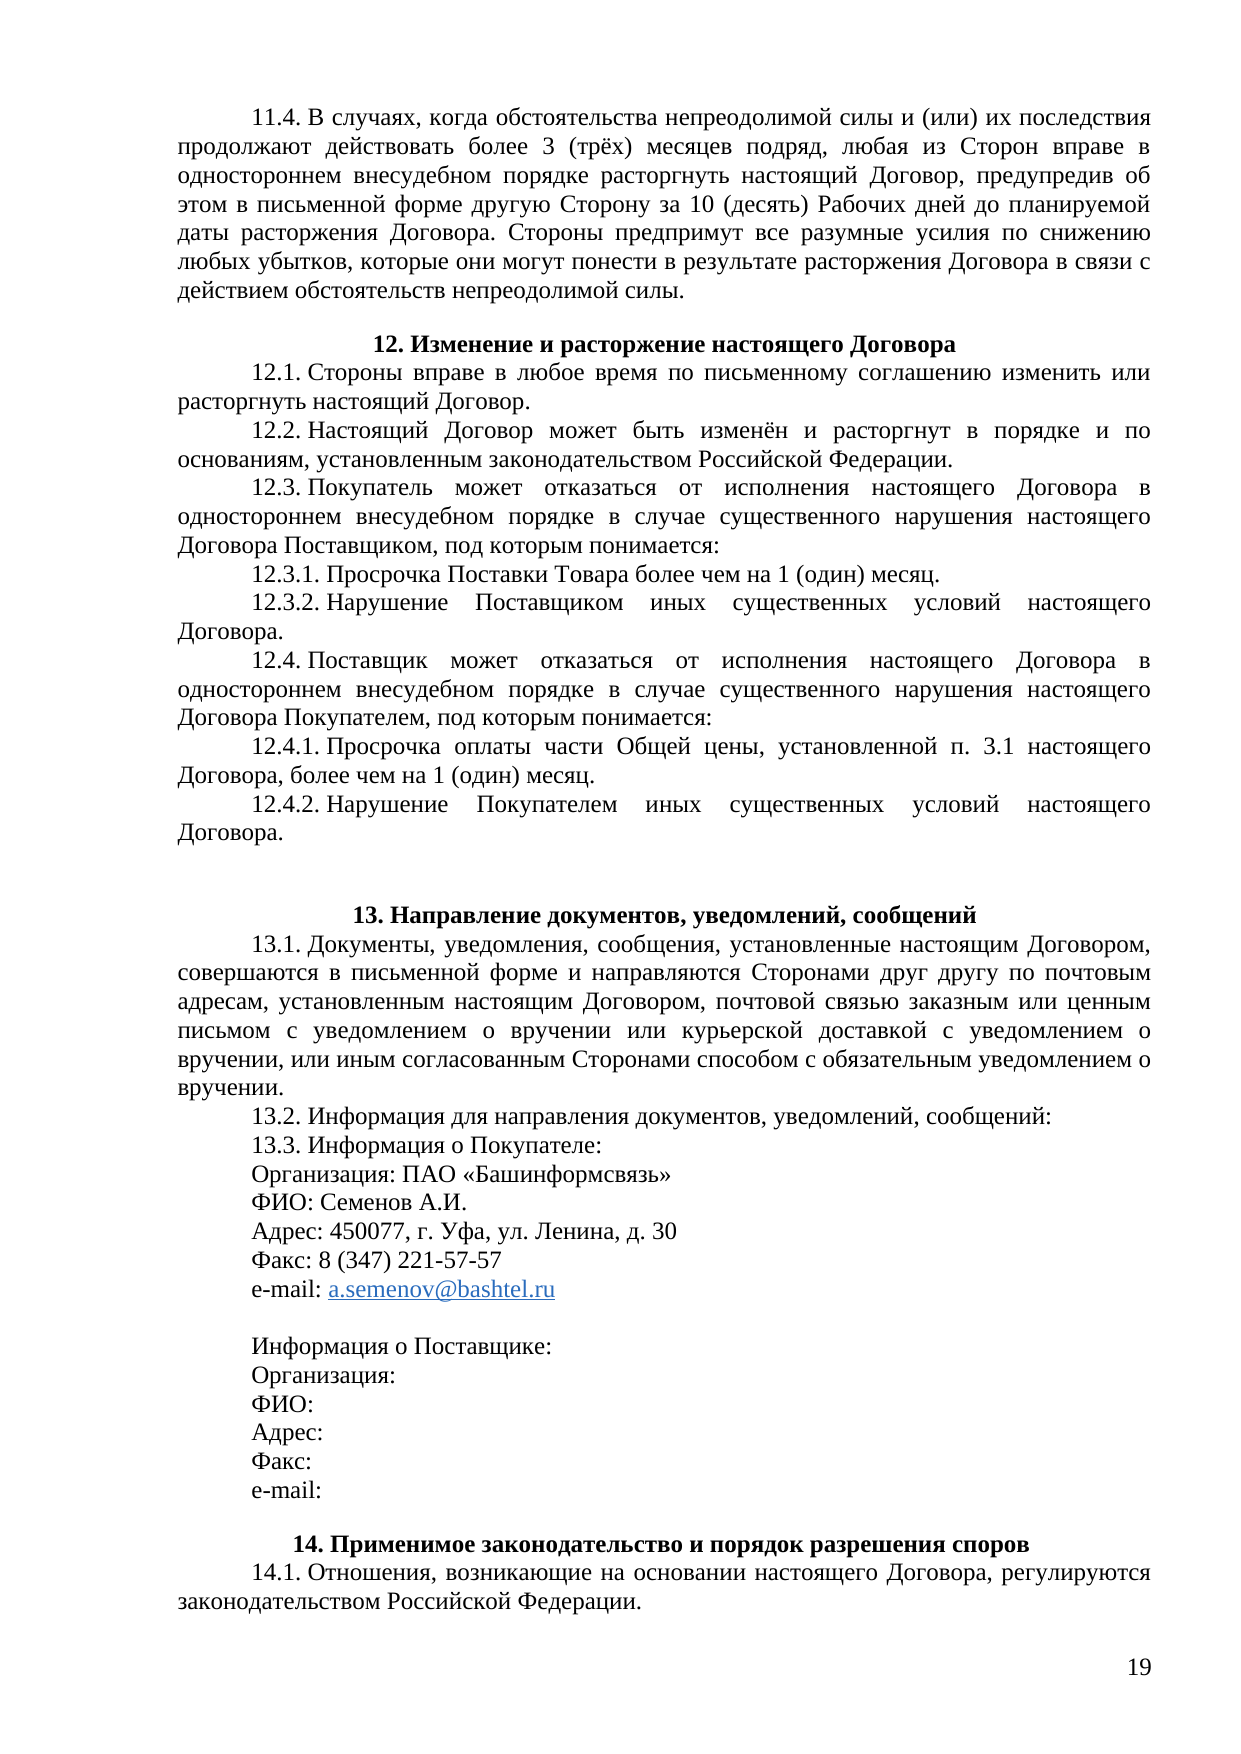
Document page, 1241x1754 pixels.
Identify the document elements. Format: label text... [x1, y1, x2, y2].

list Нарушение Покупателем иных существенных условий настоящего Договора. [177, 789, 1152, 846]
text Информация о Поставщике: [177, 1331, 1152, 1360]
list Стороны вправе в любое время по письменному соглашению изменить или расторгнуть настоящий Договор. [177, 357, 1152, 415]
text Организация: ПАО «Башинформсвязь» [177, 1159, 1152, 1187]
text Адрес: [251, 1417, 1152, 1446]
text Факс: 8 (347) 221-57-57 [177, 1245, 1152, 1274]
list Направление документов, уведомлений, сообщений [177, 900, 1152, 929]
text Адрес: 450077, г. Уфа, ул. Ленина, д. 30 [177, 1216, 1152, 1245]
list Документы, уведомления, сообщения, установленные настоящим Договором, совершаются в письменной форме и направляются Сторонами друг другу по почтовым адресам, установленным настоящим Договором, почтовой связью заказным или ценным письмом с уведомлением о вручении или курьерской доставкой с уведомлением о вручении, или иным согласованным Сторонами способом с обязательным уведомлением о вручении. [177, 929, 1152, 1101]
list Отношения, возникающие на основании настоящего Договора, регулируются законодательством Российской Федерации. [177, 1557, 1152, 1615]
text Факс: [251, 1446, 1152, 1475]
list Настоящий Договор может быть изменён и расторгнут в порядке и по основаниям, установленным законодательством Российской Федерации. [177, 415, 1152, 472]
list Поставщик может отказаться от исполнения настоящего Договора в одностороннем внесудебном порядке в случае существенного нарушения настоящего Договора Покупателем, под которым понимается: [177, 645, 1152, 731]
text e-mail: a.semenov@bashtel.ru [177, 1274, 1152, 1302]
list В случаях, когда обстоятельства непреодолимой силы и (или) их последствия продолжают действовать более 3 (трёх) месяцев подряд, любая из Сторон вправе в одностороннем внесудебном порядке расторгнуть настоящий Договор, предупредив об этом в письменной форме другую Сторону за 10 (десять) Рабочих дней до планируемой даты расторжения Договора. Стороны предпримут все разумные усилия по снижению любых убытков, которые они могут понести в результате расторжения Договора в связи с действием обстоятельств непреодолимой силы. [177, 102, 1152, 304]
list Нарушение Поставщиком иных существенных условий настоящего Договора. [177, 587, 1152, 645]
list Просрочка оплаты части Общей цены, установленной п. 3.1 настоящего Договора, более чем на 1 (один) месяц. [177, 731, 1152, 789]
text ФИО: Семенов А.И. [177, 1187, 1152, 1216]
list Применимое законодательство и порядок разрешения споров [177, 1529, 1152, 1557]
list Покупатель может отказаться от исполнения настоящего Договора в одностороннем внесудебном порядке в случае существенного нарушения настоящего Договора Поставщиком, под которым понимается: [177, 472, 1152, 559]
list Информация о Покупателе: [177, 1130, 1152, 1159]
list Информация для направления документов, уведомлений, сообщений: [177, 1101, 1152, 1130]
text ФИО: [251, 1389, 1152, 1417]
text Организация: [251, 1360, 1152, 1389]
text e-mail: [251, 1475, 1152, 1504]
list Просрочка Поставки Товара более чем на 1 (один) месяц. [177, 559, 1152, 587]
list Изменение и расторжение настоящего Договора [177, 329, 1152, 357]
